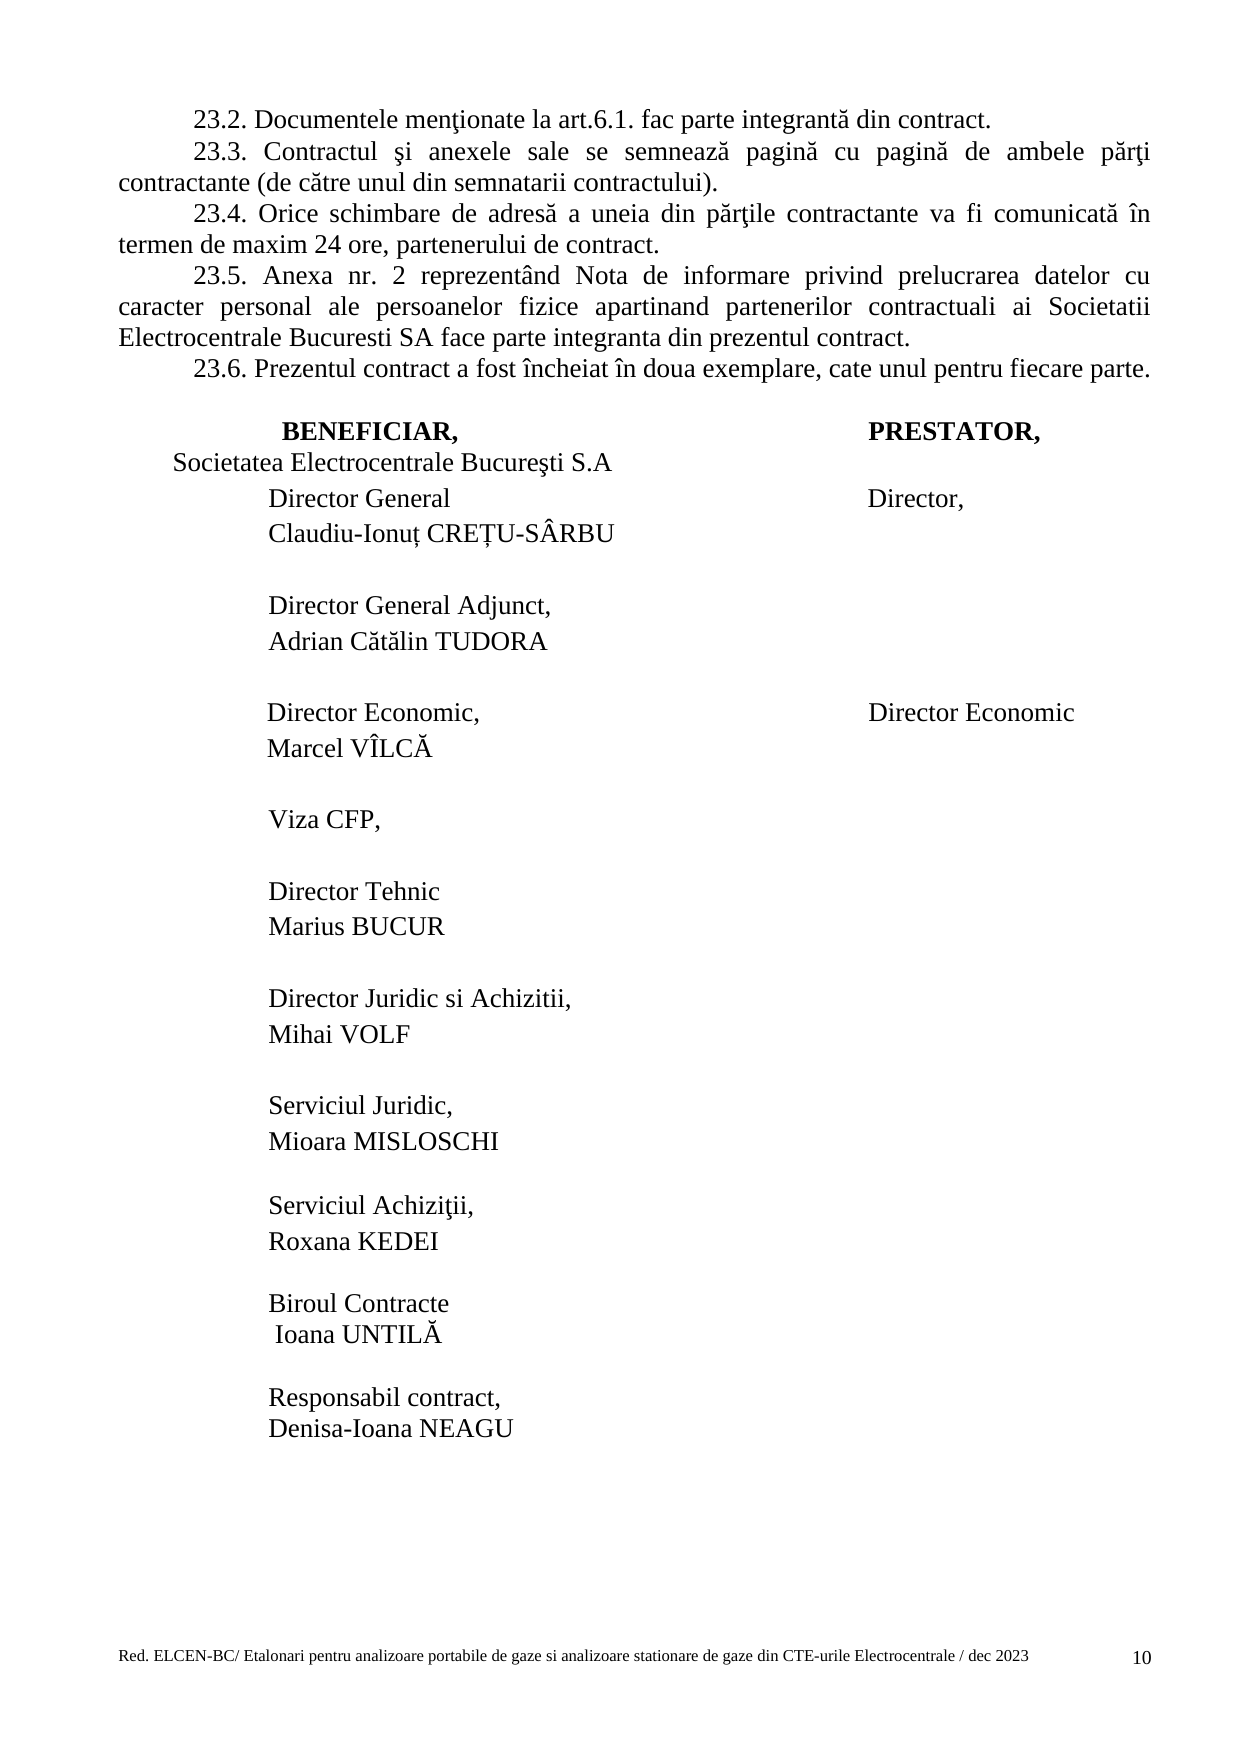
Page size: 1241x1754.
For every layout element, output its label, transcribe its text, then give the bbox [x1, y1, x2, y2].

text Director Economic, Director Economic [118, 696, 1152, 727]
text Marius BUCUR [193, 911, 1152, 942]
text Serviciul Juridic, [193, 1089, 1152, 1120]
text Claudiu-Ionuț CREȚU-SÂRBU [118, 517, 1152, 549]
text Director General Adjunct, [193, 589, 1152, 620]
text 23.5. Anexa nr. 2 reprezentând Nota de informare privind prelucrarea datelor cu caracter personal ale persoanelor fizice apartinand partenerilor contractuali ai Societatii Electrocentrale Bucuresti SA face parte integranta din prezentul contract. [118, 259, 1152, 353]
text Mioara MISLOSCHI [118, 1125, 1152, 1156]
text Director Tehnic [193, 875, 1152, 906]
text 23.4. Orice schimbare de adresă a uneia din părţile contractante va fi comunicată în termen de maxim 24 ore, partenerului de contract. [118, 197, 1152, 259]
text Denisa-Ioana NEAGU [118, 1412, 1152, 1443]
text Director Juridic si Achizitii, [118, 982, 1152, 1013]
text Societatea Electrocentrale Bucureşti S.A [118, 446, 1152, 477]
text 23.6. Prezentul contract a fost încheiat în doua exemplare, cate unul pentru fiecare parte. [118, 353, 1152, 384]
text Mihai VOLF [118, 1018, 1152, 1049]
text BENEFICIAR, PRESTATOR, [191, 415, 1152, 446]
text 23.2. Documentele menţionate la art.6.1. fac parte integrantă din contract. [118, 103, 1152, 134]
text Responsabil contract, [118, 1381, 1152, 1412]
text Biroul Contracte [118, 1287, 1152, 1318]
text Director General Director, [118, 482, 1152, 513]
text Marcel VÎLCĂ [118, 732, 1152, 763]
text Serviciul Achiziţii, [118, 1189, 1152, 1220]
text Adrian Cătălin TUDORA [118, 625, 1152, 656]
text Roxana KEDEI [118, 1225, 1152, 1256]
text Ioana UNTILĂ [118, 1318, 1152, 1349]
text 23.3. Contractul şi anexele sale se semnează pagină cu pagină de ambele părţi contractante (de către unul din semnatarii contractului). [118, 134, 1152, 197]
text Viza CFP, [118, 803, 1152, 834]
